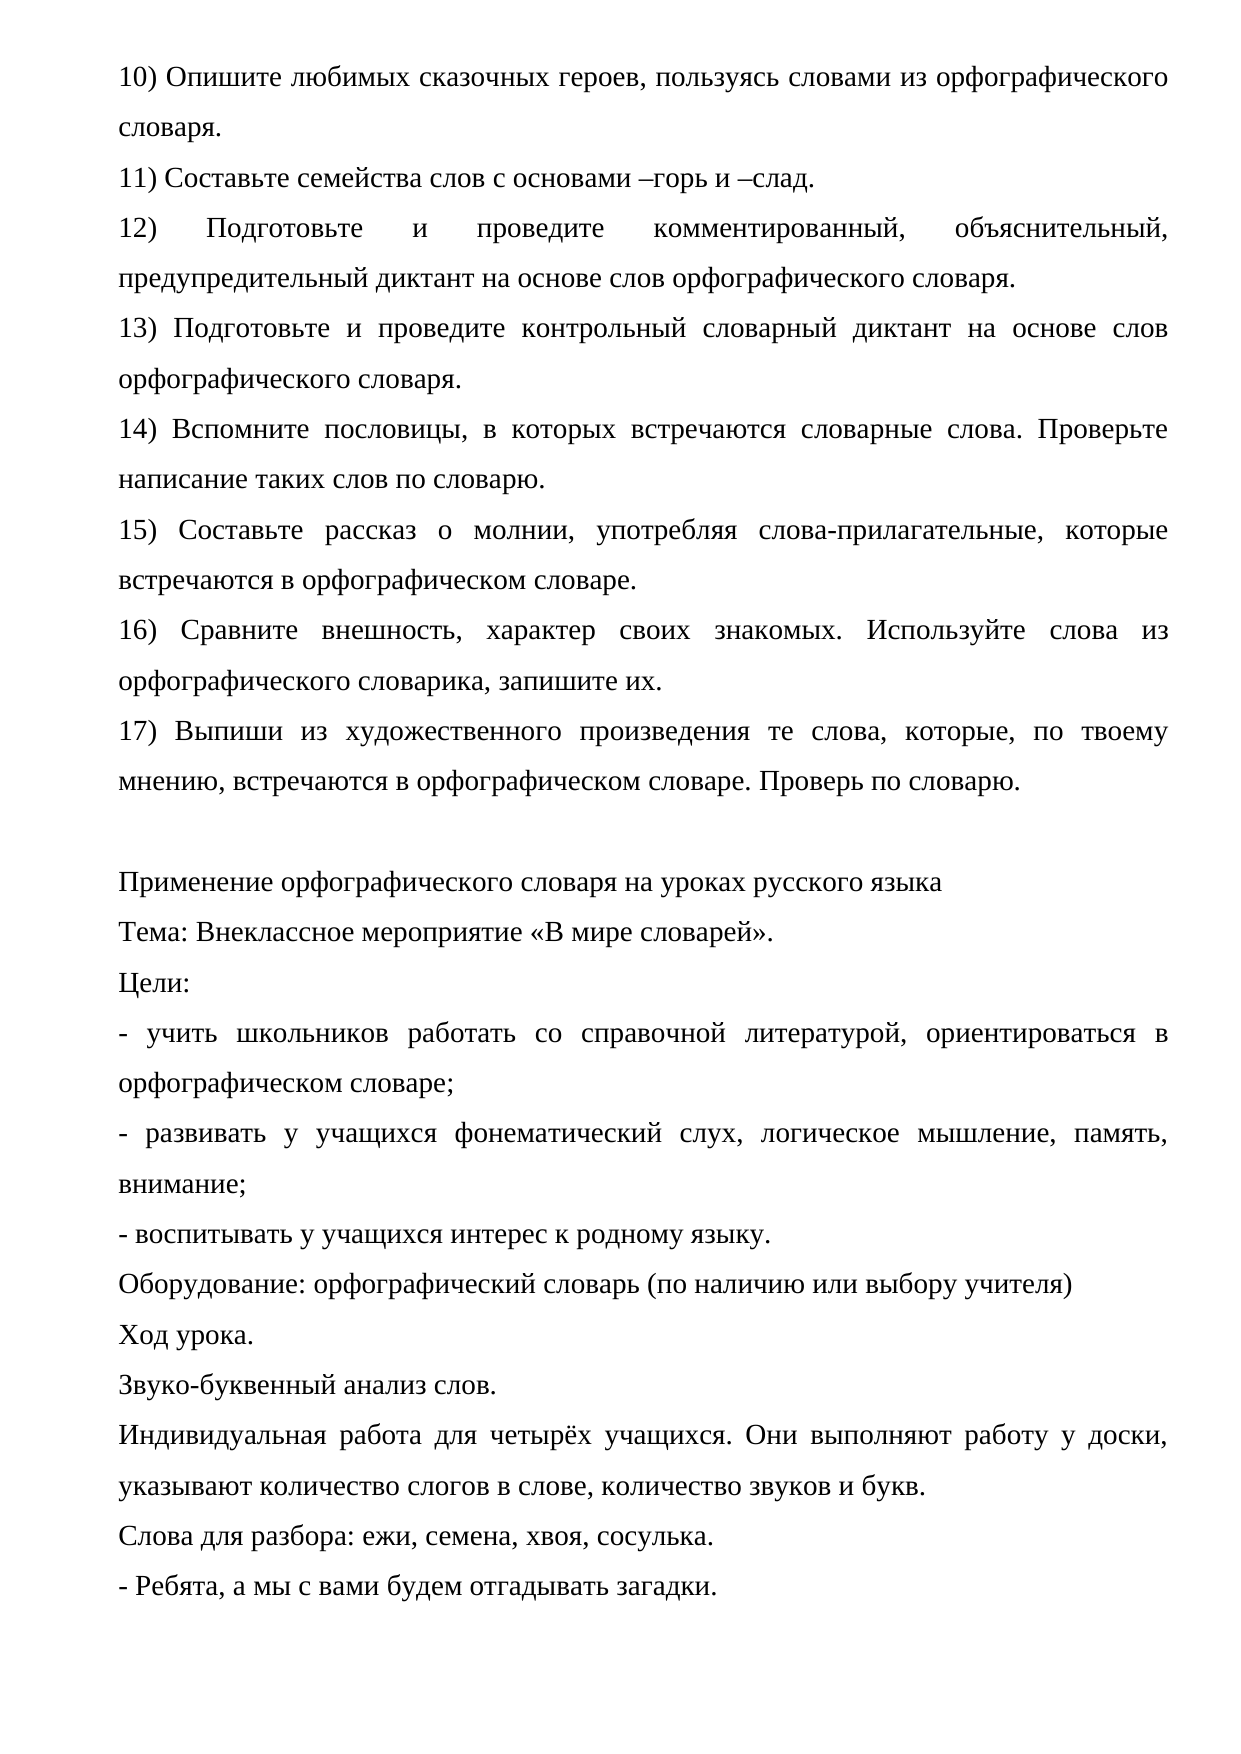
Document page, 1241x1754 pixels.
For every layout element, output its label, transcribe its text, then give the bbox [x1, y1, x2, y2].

text Применение орфографического словаря на уроках русского языка [118, 864, 1169, 898]
text 17) Выпиши из художественного произведения те слова, которые, по твоему мнению, встречаются в орфографическом словаре. Проверь по словарю. [118, 713, 1169, 797]
text - развивать у учащихся фонематический слух, логическое мышление, память, внимание; [118, 1116, 1169, 1199]
text 13) Подготовьте и проведите контрольный словарный диктант на основе слов орфографического словаря. [118, 311, 1169, 394]
text Цели: [118, 965, 1169, 998]
text - учить школьников работать со справочной литературой, ориентироваться в орфографическом словаре; [118, 1015, 1169, 1099]
text Слова для разбора: ежи, семена, хвоя, сосулька. [118, 1518, 1169, 1552]
text - Ребята, а мы с вами будем отгадывать загадки. [118, 1568, 1169, 1602]
text Оборудование: орфографический словарь (по наличию или выбору учителя) [118, 1267, 1169, 1300]
text 11) Составьте семейства слов с основами –горь и –слад. [118, 160, 1169, 193]
text Индивидуальная работа для четырёх учащихся. Они выполняют работу у доски, указывают количество слогов в слове, количество звуков и букв. [118, 1417, 1169, 1501]
text Звуко-буквенный анализ слов. [118, 1367, 1169, 1401]
text 10) Опишите любимых сказочных героев, пользуясь словами из орфографического словаря. [118, 59, 1169, 143]
text 12) Подготовьте и проведите комментированный, объяснительный, предупредительный диктант на основе слов орфографического словаря. [118, 210, 1169, 294]
text 15) Составьте рассказ о молнии, употребляя слова-прилагательные, которые встречаются в орфографическом словаре. [118, 512, 1169, 596]
text Тема: Внеклассное мероприятие «В мире словарей». [118, 914, 1169, 948]
text 16) Сравните внешность, характер своих знакомых. Используйте слова из орфографического словарика, запишите их. [118, 612, 1169, 696]
text - воспитывать у учащихся интерес к родному языку. [118, 1216, 1169, 1250]
text Ход урока. [118, 1317, 1169, 1350]
text 14) Вспомните пословицы, в которых встречаются словарные слова. Проверьте написание таких слов по словарю. [118, 411, 1169, 495]
